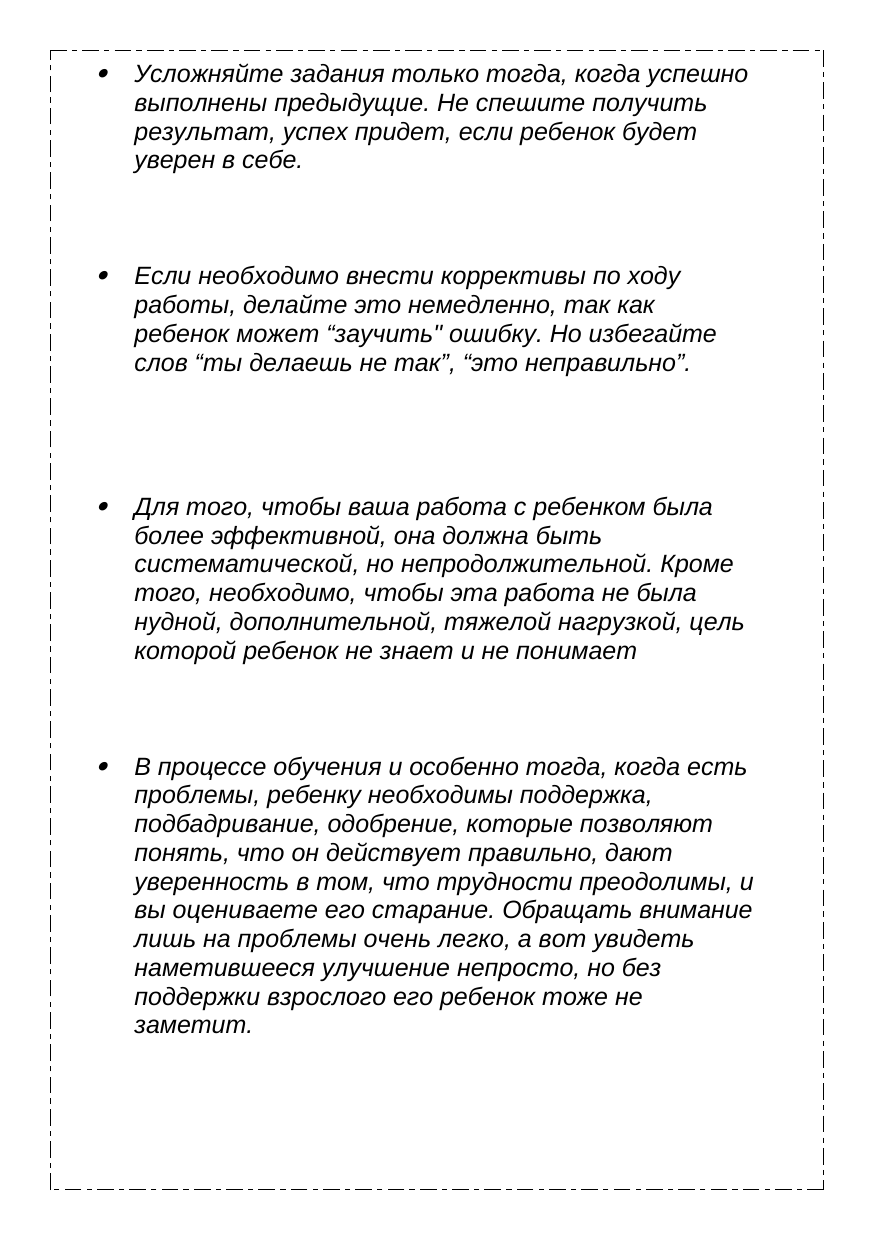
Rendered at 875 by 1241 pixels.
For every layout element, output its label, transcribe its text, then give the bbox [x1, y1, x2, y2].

list Для того, чтобы ваша работа с ребенком была более эффективной, она должна быть cистематической, но непродолжительной. Кроме того, необходимо, чтобы эта работа не была нудной, дополнительной, тяжелой нагрузкой, цель которой ребенок не знает и не понимает [97, 492, 756, 664]
list В процессе обучения и особенно тогда, когда есть проблемы, ребенку необходимы поддержка, подбадривание, одобрение, которые позволяют понять, что он действует правильно, дают уверенность в том, что трудности преодолимы, и вы оцениваете его старание. Обращать внимание лишь на проблемы очень легко, а вот увидеть наметившееся улучшение непросто, но без поддержки взрослого его ребенок тоже не заметит. [97, 751, 756, 1039]
list Если необходимо внести коррективы по ходу работы, делайте это немедленно, так как ребенок может “заучить" ошибку. Но избегайте слов “ты делаешь не так”, “это неправильно”. [97, 261, 756, 376]
list Усложняйте задания только тогда, когда успешно выполнены предыдущие. Не спешите получить результат, успех придет, если ребенок будет уверен в себе. [97, 59, 756, 174]
